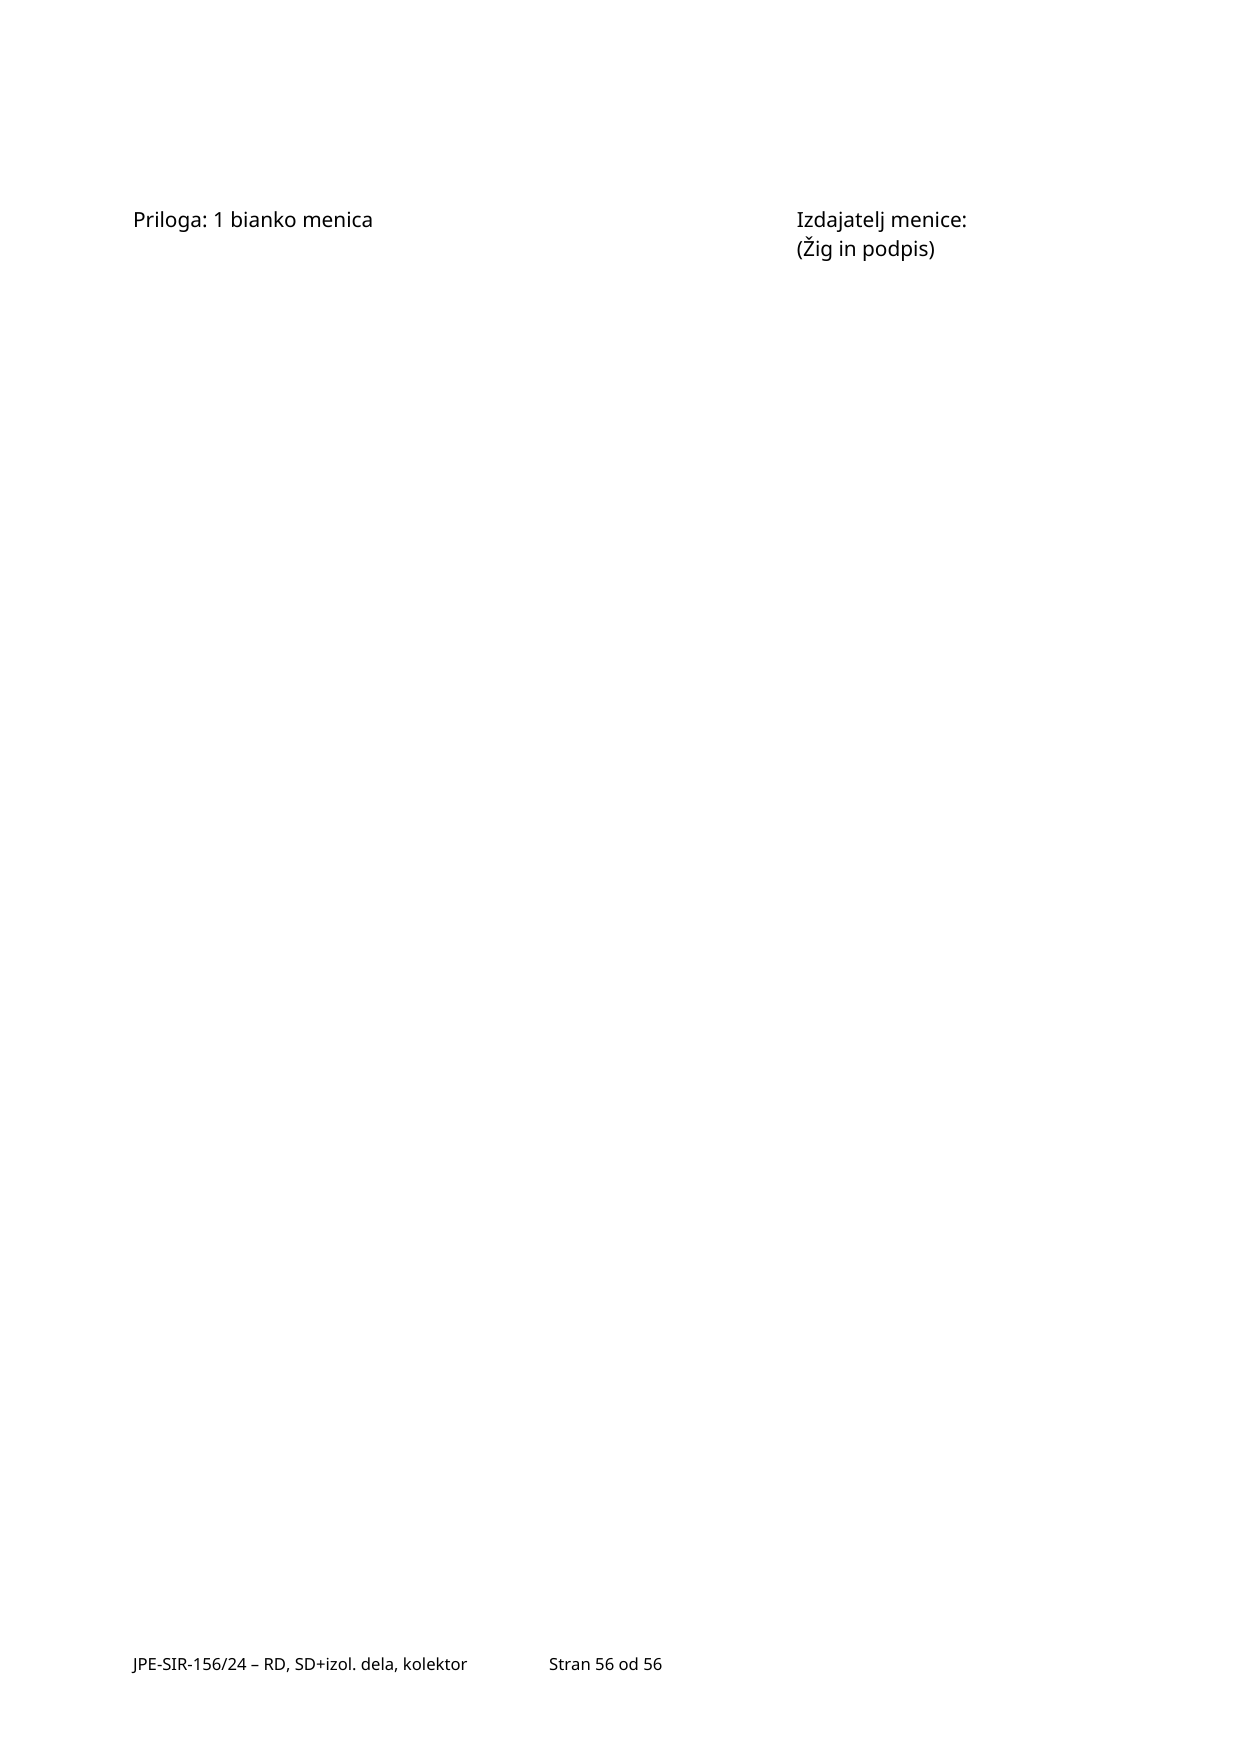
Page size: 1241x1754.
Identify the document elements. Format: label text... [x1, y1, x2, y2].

text (Žig in podpis) [723, 234, 1107, 262]
text Priloga: 1 bianko menica Izdajatelj menice: [133, 206, 1107, 234]
